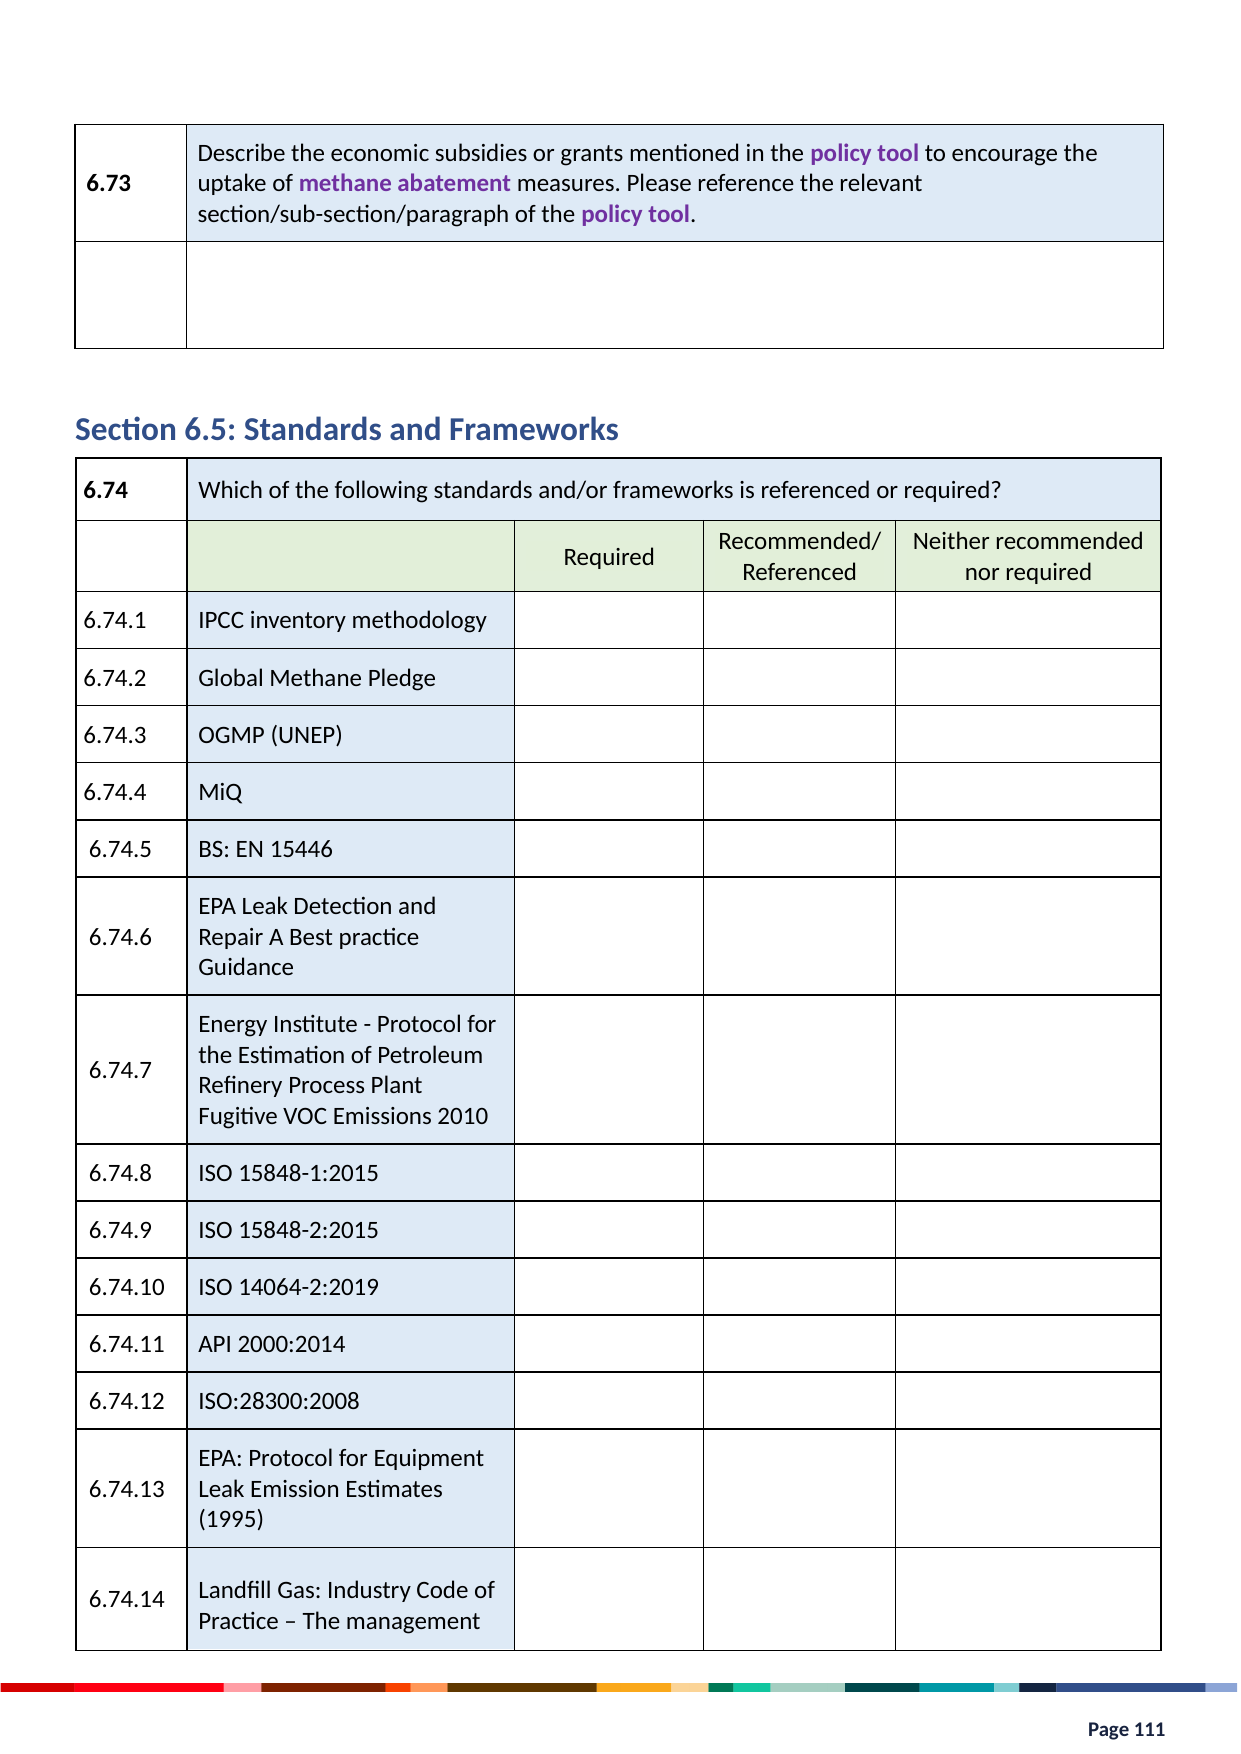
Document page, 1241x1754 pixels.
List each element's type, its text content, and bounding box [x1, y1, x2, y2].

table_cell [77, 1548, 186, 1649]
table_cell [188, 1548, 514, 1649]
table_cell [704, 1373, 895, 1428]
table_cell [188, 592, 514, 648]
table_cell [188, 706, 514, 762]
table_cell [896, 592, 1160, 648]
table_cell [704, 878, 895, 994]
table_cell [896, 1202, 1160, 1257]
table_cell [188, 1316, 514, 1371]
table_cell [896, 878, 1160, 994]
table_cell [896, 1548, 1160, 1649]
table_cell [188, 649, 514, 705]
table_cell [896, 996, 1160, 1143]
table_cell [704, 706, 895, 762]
picture [0, 1683, 1236, 1692]
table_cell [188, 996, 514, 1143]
subtitle Section 6.5: Standards and Frameworks [75, 408, 1165, 449]
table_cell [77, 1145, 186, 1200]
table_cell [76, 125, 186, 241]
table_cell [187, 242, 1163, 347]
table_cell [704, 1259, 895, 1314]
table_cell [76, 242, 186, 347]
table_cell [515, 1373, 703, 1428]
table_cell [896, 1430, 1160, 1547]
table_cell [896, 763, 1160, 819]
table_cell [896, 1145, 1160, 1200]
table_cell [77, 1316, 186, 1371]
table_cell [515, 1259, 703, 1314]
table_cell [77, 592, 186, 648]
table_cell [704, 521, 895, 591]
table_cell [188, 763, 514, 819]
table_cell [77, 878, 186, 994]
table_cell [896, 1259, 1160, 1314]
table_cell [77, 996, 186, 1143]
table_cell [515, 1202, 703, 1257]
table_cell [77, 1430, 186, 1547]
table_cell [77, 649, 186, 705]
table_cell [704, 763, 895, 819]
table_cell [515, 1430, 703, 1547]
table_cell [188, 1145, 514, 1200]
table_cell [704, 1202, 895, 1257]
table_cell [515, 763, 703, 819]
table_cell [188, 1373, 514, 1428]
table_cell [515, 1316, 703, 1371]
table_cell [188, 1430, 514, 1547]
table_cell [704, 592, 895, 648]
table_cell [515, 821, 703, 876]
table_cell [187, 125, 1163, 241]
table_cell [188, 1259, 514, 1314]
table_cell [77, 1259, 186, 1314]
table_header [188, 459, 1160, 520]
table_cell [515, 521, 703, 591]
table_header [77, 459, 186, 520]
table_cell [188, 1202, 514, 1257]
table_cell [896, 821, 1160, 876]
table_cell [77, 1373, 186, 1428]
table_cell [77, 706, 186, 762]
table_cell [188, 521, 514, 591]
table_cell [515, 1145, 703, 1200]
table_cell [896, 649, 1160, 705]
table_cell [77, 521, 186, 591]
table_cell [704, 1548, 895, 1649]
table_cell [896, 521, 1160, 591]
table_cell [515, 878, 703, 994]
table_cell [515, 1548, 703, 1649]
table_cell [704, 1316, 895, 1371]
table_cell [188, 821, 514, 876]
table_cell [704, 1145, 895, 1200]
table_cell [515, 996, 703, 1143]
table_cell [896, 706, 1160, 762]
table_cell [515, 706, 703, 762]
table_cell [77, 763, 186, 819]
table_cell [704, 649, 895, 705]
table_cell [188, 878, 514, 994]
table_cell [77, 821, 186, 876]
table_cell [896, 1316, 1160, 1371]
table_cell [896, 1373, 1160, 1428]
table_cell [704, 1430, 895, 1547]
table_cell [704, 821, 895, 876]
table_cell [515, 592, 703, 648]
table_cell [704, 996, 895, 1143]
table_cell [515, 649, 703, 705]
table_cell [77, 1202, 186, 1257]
